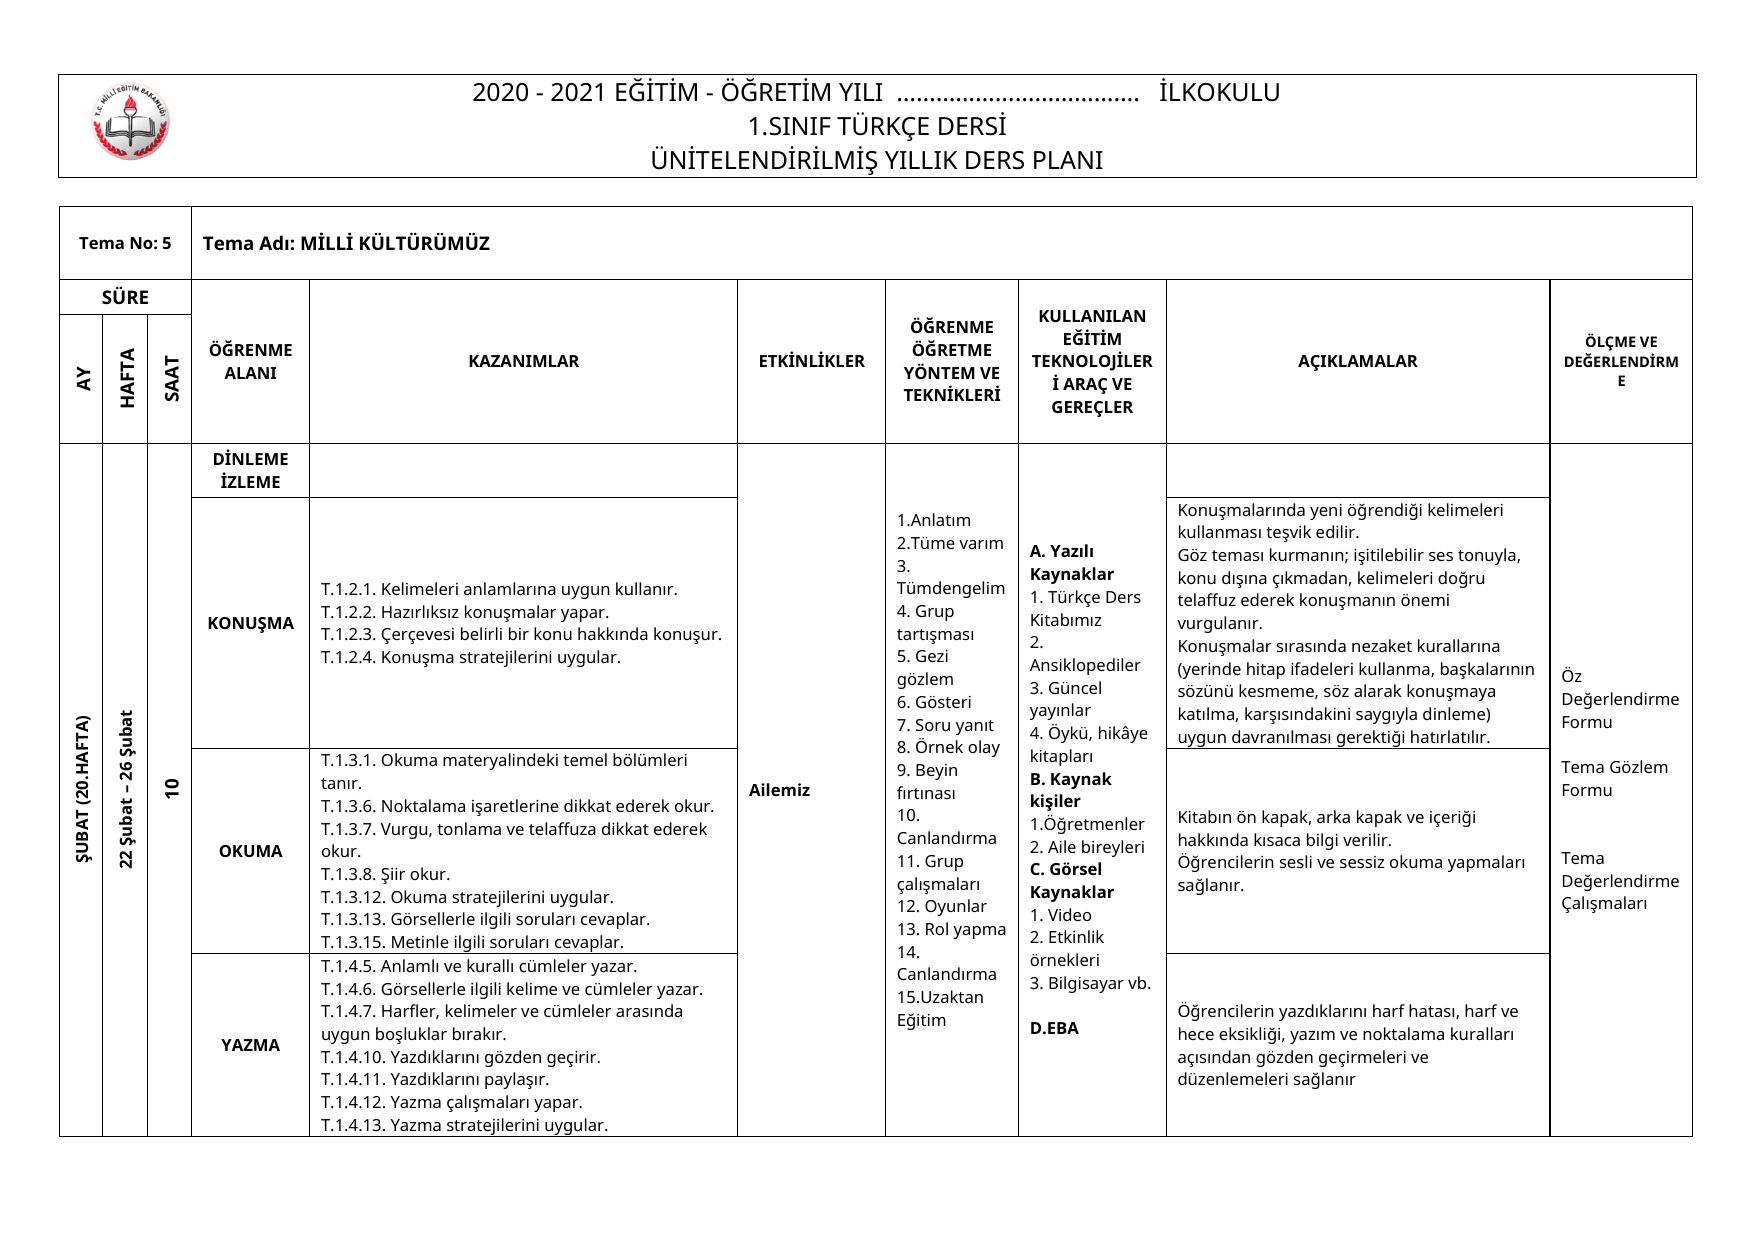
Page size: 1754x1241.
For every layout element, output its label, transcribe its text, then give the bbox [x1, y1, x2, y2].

table_cell Öğrencilerin yazdıklarını harf hatası, harf ve hece eksikliği, yazım ve noktalama kuralları açısından gözden geçirmeleri ve düzenlemeleri sağlanır [1167, 954, 1549, 1136]
table_cell [310, 444, 737, 497]
table_cell Konuşmalarında yeni öğrendiği kelimeleri kullanması teşvik edilir. Göz teması kurmanın; işitilebilir ses tonuyla, konu dışına çıkmadan, kelimeleri doğru telaffuz ederek konuşmanın önemi vurgulanır. Konuşmalar sırasında nezaket kurallarına (yerinde hitap ifadeleri kullanma, başkalarının sözünü kesmeme, söz alarak konuşmaya katılma, karşısındakini saygıyla dinleme) uygun davranılması gerektiği hatırlatılır. [1167, 498, 1549, 748]
table_cell T.1.3.1. Okuma materyalindeki temel bölümleri tanır. T.1.3.6. Noktalama işaretlerine dikkat ederek okur. T.1.3.7. Vurgu, tonlama ve telaffuza dikkat ederek okur. T.1.3.8. Şiir okur. T.1.3.12. Okuma stratejilerini uygular. T.1.3.13. Görsellerle ilgili soruları cevaplar. T.1.3.15. Metinle ilgili soruları cevaplar. [310, 749, 737, 953]
table_cell ÖĞRENME ÖĞRETME YÖNTEM VE TEKNİKLERİ [886, 280, 1018, 443]
table_cell SÜRE [60, 280, 191, 314]
picture [85, 77, 175, 167]
table_cell AY [60, 315, 102, 443]
table_cell 1.Anlatım 2.Tüme varım 3. Tümdengelim 4. Grup tartışması 5. Gezi gözlem 6. Gösteri 7. Soru yanıt 8. Örnek olay 9. Beyin fırtınası 10. Canlandırma 11. Grup çalışmaları 12. Oyunlar 13. Rol yapma 14. Canlandırma 15.Uzaktan Eğitim [886, 444, 1018, 1136]
table_cell ŞUBAT (20.HAFTA) [60, 444, 102, 1136]
table_cell [1167, 444, 1549, 497]
table_header Tema No: 5 [60, 207, 191, 279]
table_cell KAZANIMLAR [310, 280, 737, 443]
table_cell Kitabın ön kapak, arka kapak ve içeriği hakkında kısaca bilgi verilir. Öğrencilerin sesli ve sessiz okuma yapmaları sağlanır. [1167, 749, 1549, 953]
table_cell Ailemiz [738, 444, 885, 1136]
table_cell ÖLÇME VE DEĞERLENDİRME [1551, 280, 1692, 443]
table_cell AÇIKLAMALAR [1167, 280, 1549, 443]
table_cell Öz Değerlendirme Formu Tema Gözlem Formu Tema Değerlendirme Çalışmaları [1551, 444, 1692, 1136]
table_cell YAZMA [192, 954, 309, 1136]
table_cell OKUMA [192, 749, 309, 953]
table_cell ÖĞRENME ALANI [192, 280, 309, 443]
table_cell KULLANILAN EĞİTİM TEKNOLOJİLERİ ARAÇ VE GEREÇLER [1019, 280, 1166, 443]
table_header Tema Adı: MİLLİ KÜLTÜRÜMÜZ [192, 207, 1692, 279]
table_cell DİNLEME İZLEME [192, 444, 309, 497]
table_cell KONUŞMA [192, 498, 309, 748]
table_cell ETKİNLİKLER [738, 280, 885, 443]
table_cell A. Yazılı Kaynaklar 1. Türkçe Ders Kitabımız 2. Ansiklopediler 3. Güncel yayınlar 4. Öykü, hikâye kitapları B. Kaynak kişiler 1.Öğretmenler 2. Aile bireyleri C. Görsel Kaynaklar 1. Video 2. Etkinlik örnekleri 3. Bilgisayar vb. D.EBA [1019, 444, 1166, 1136]
table_cell 22 Şubat – 26 Şubat [103, 444, 147, 1136]
table_cell T.1.4.5. Anlamlı ve kurallı cümleler yazar. T.1.4.6. Görsellerle ilgili kelime ve cümleler yazar. T.1.4.7. Harfler, kelimeler ve cümleler arasında uygun boşluklar bırakır. T.1.4.10. Yazdıklarını gözden geçirir. T.1.4.11. Yazdıklarını paylaşır. T.1.4.12. Yazma çalışmaları yapar. T.1.4.13. Yazma stratejilerini uygular. [310, 954, 737, 1136]
table_cell T.1.2.1. Kelimeleri anlamlarına uygun kullanır. T.1.2.2. Hazırlıksız konuşmalar yapar. T.1.2.3. Çerçevesi belirli bir konu hakkında konuşur. T.1.2.4. Konuşma stratejilerini uygular. [310, 498, 737, 748]
table_cell 10 [148, 444, 191, 1136]
table_cell HAFTA [103, 315, 147, 443]
table_cell SAAT [148, 315, 191, 443]
